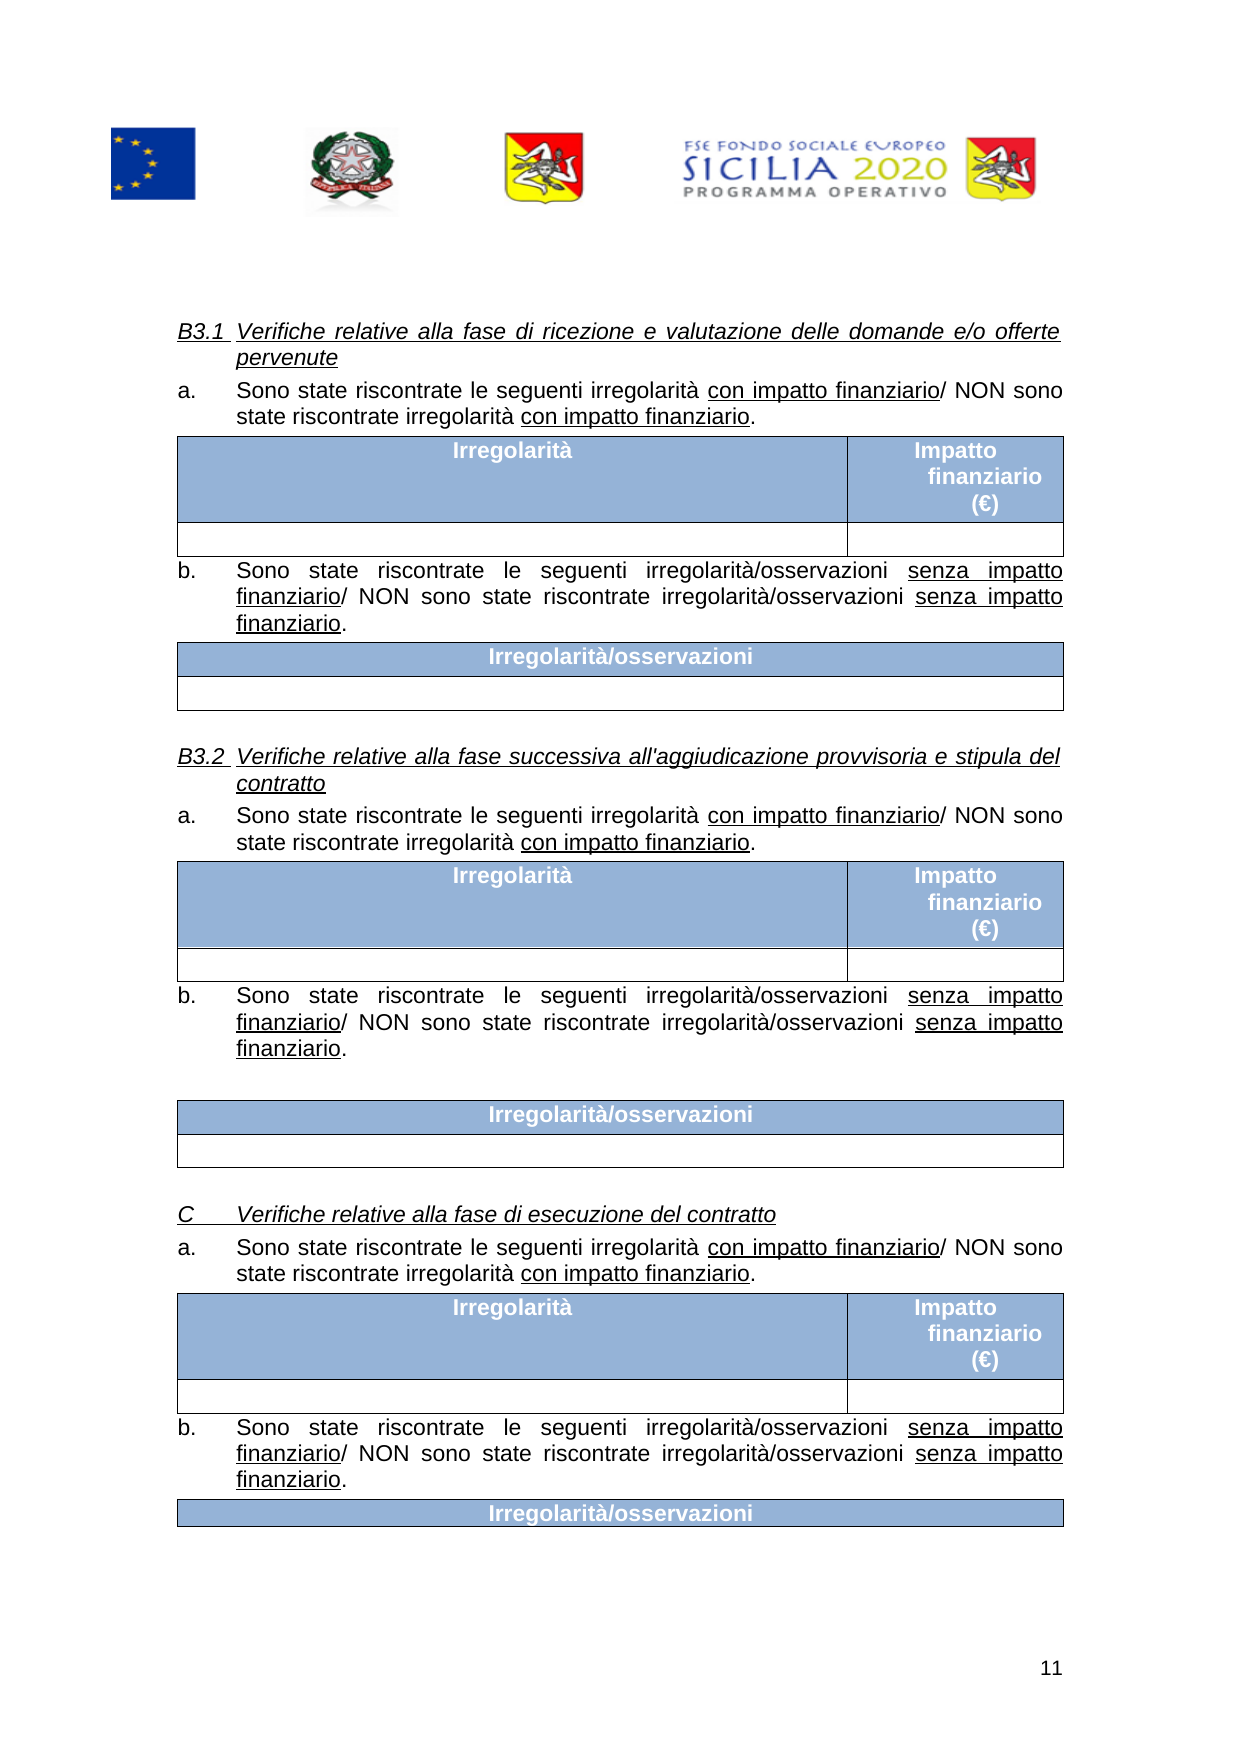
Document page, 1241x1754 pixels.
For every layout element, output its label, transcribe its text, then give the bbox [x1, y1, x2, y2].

table_header Irregolarità/osservazioni [178, 643, 1063, 676]
table_header Impatto finanziario (€) [848, 437, 1063, 522]
table_header Irregolarità [178, 437, 847, 522]
table_cell [848, 523, 1063, 556]
text C Verifiche relative alla fase di esecuzione del contratto [177, 1201, 1063, 1227]
text B3.2 Verifiche relative alla fase successiva all'aggiudicazione provvisoria e stipula del contratto [177, 743, 1063, 796]
table_header Impatto finanziario (€) [848, 862, 1063, 947]
list Sono state riscontrate le seguenti irregolarità con impatto finanziario/ NON sono state riscontrate irregolarità con impatto finanziario. [177, 802, 1063, 855]
table_cell [178, 523, 847, 556]
list Sono state riscontrate le seguenti irregolarità con impatto finanziario/ NON sono state riscontrate irregolarità con impatto finanziario. [177, 377, 1063, 429]
table_cell [848, 1380, 1063, 1412]
list Sono state riscontrate le seguenti irregolarità con impatto finanziario/ NON sono state riscontrate irregolarità con impatto finanziario. [177, 1233, 1063, 1286]
table_cell [178, 1135, 1063, 1167]
list Sono state riscontrate le seguenti irregolarità/osservazioni senza impatto finanziario/ NON sono state riscontrate irregolarità/osservazioni senza impatto finanziario. [177, 982, 1063, 1061]
text B3.1 Verifiche relative alla fase di ricezione e valutazione delle domande e/o offerte pervenute [177, 318, 1063, 371]
list Sono state riscontrate le seguenti irregolarità/osservazioni senza impatto finanziario/ NON sono state riscontrate irregolarità/osservazioni senza impatto finanziario. [177, 557, 1063, 636]
table_header Irregolarità/osservazioni [178, 1101, 1063, 1134]
table_header Irregolarità [178, 1294, 847, 1379]
table_cell [848, 949, 1063, 981]
list Sono state riscontrate le seguenti irregolarità/osservazioni senza impatto finanziario/ NON sono state riscontrate irregolarità/osservazioni senza impatto finanziario. [177, 1414, 1063, 1493]
table_header Impatto finanziario (€) [848, 1294, 1063, 1379]
table_cell [178, 1380, 847, 1412]
picture [111, 126, 1047, 217]
table_header Irregolarità [178, 862, 847, 947]
table_cell [178, 949, 847, 981]
table_header Irregolarità/osservazioni [178, 1500, 1063, 1526]
table_cell [178, 677, 1063, 709]
